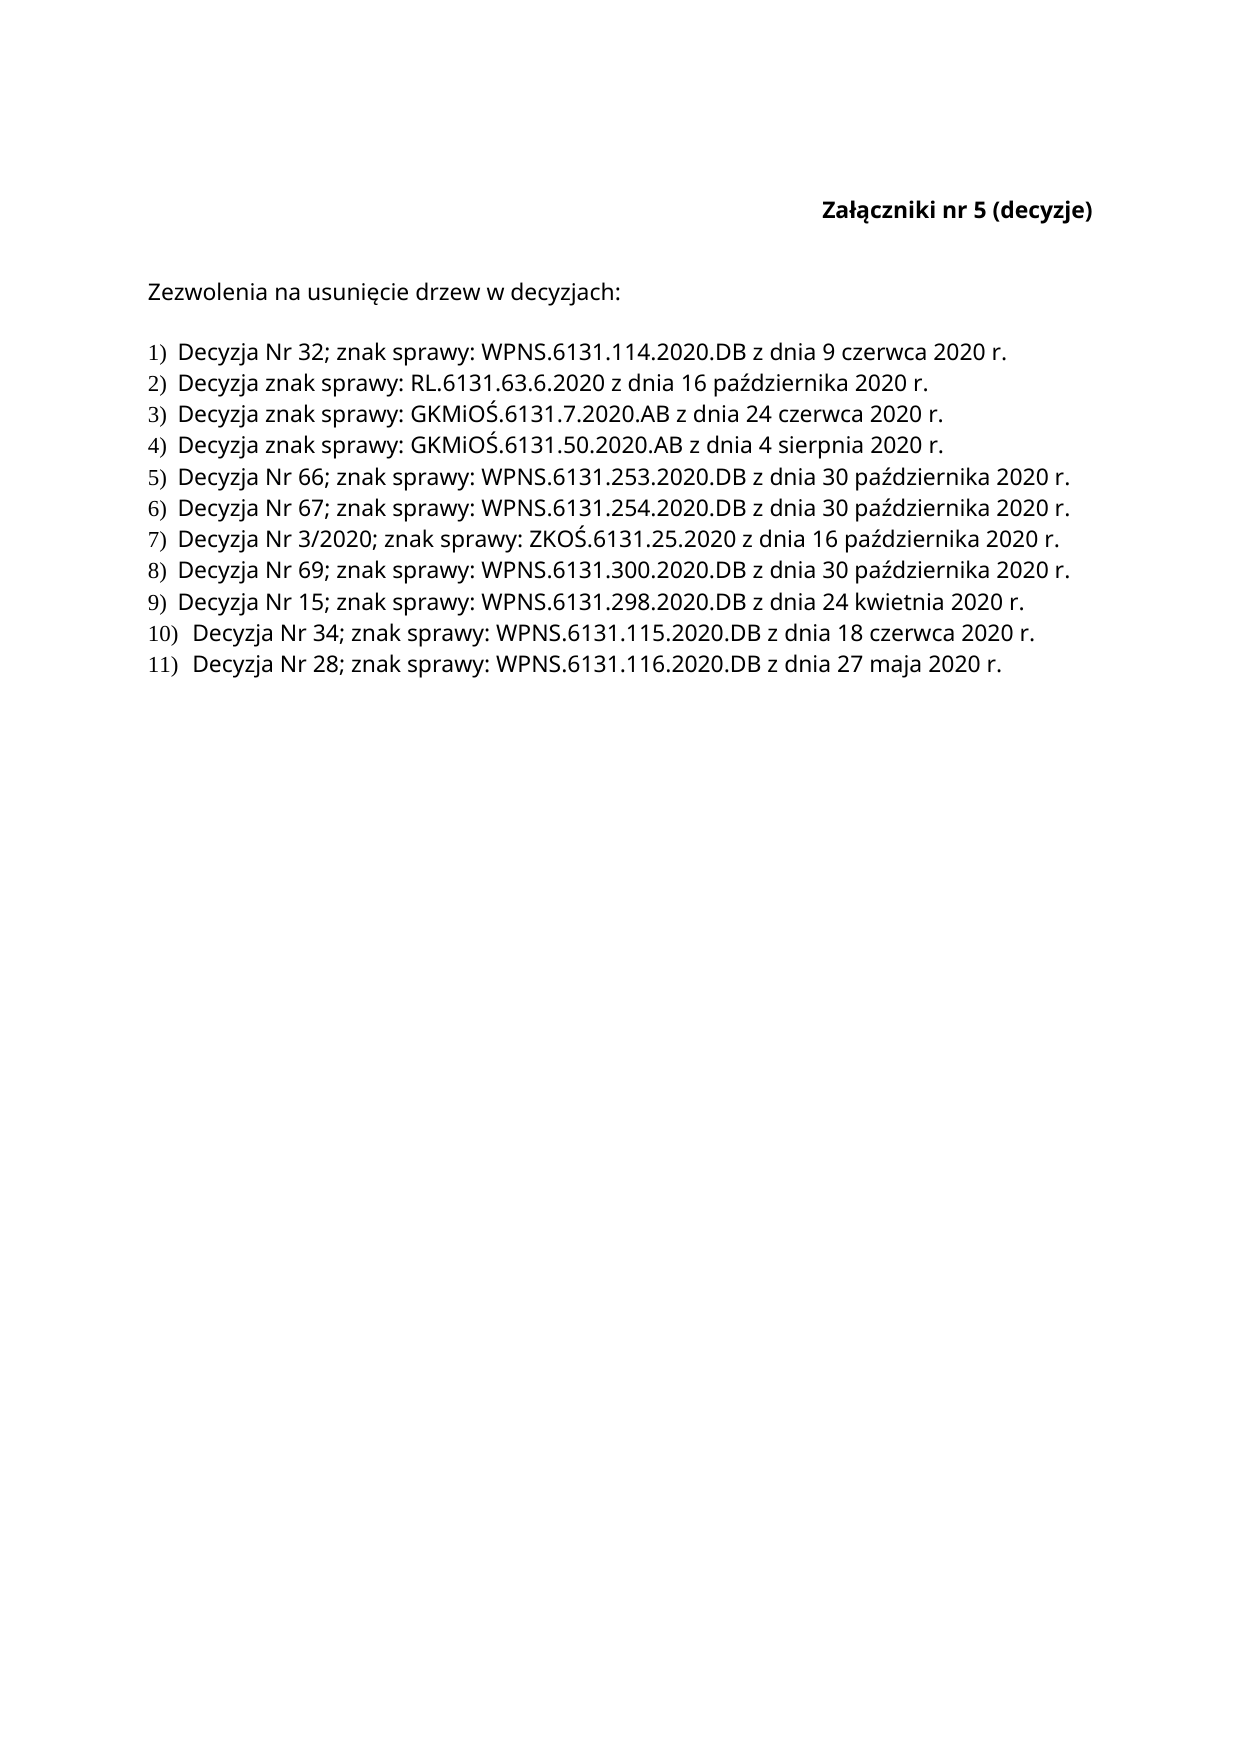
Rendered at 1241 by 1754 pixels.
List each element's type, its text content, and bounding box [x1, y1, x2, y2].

text Załączniki nr 5 (decyzje) [148, 194, 1093, 226]
list Decyzja znak sprawy: RL.6131.63.6.2020 z dnia 16 października 2020 r. [148, 367, 1093, 398]
list Decyzja Nr 66; znak sprawy: WPNS.6131.253.2020.DB z dnia 30 października 2020 r. [148, 460, 1093, 492]
list Decyzja znak sprawy: GKMiOŚ.6131.50.2020.AB z dnia 4 sierpnia 2020 r. [148, 429, 1093, 460]
list Decyzja znak sprawy: GKMiOŚ.6131.7.2020.AB z dnia 24 czerwca 2020 r. [148, 398, 1093, 429]
list Decyzja Nr 67; znak sprawy: WPNS.6131.254.2020.DB z dnia 30 października 2020 r. [148, 492, 1093, 523]
list Decyzja Nr 3/2020; znak sprawy: ZKOŚ.6131.25.2020 z dnia 16 października 2020 r. [148, 523, 1093, 554]
text Zezwolenia na usunięcie drzew w decyzjach: [148, 276, 1093, 307]
list Decyzja Nr 28; znak sprawy: WPNS.6131.116.2020.DB z dnia 27 maja 2020 r. [148, 648, 1093, 679]
list Decyzja Nr 32; znak sprawy: WPNS.6131.114.2020.DB z dnia 9 czerwca 2020 r. [148, 335, 1093, 367]
list Decyzja Nr 34; znak sprawy: WPNS.6131.115.2020.DB z dnia 18 czerwca 2020 r. [148, 617, 1093, 648]
list Decyzja Nr 69; znak sprawy: WPNS.6131.300.2020.DB z dnia 30 października 2020 r. [148, 554, 1093, 585]
list Decyzja Nr 15; znak sprawy: WPNS.6131.298.2020.DB z dnia 24 kwietnia 2020 r. [148, 585, 1093, 617]
